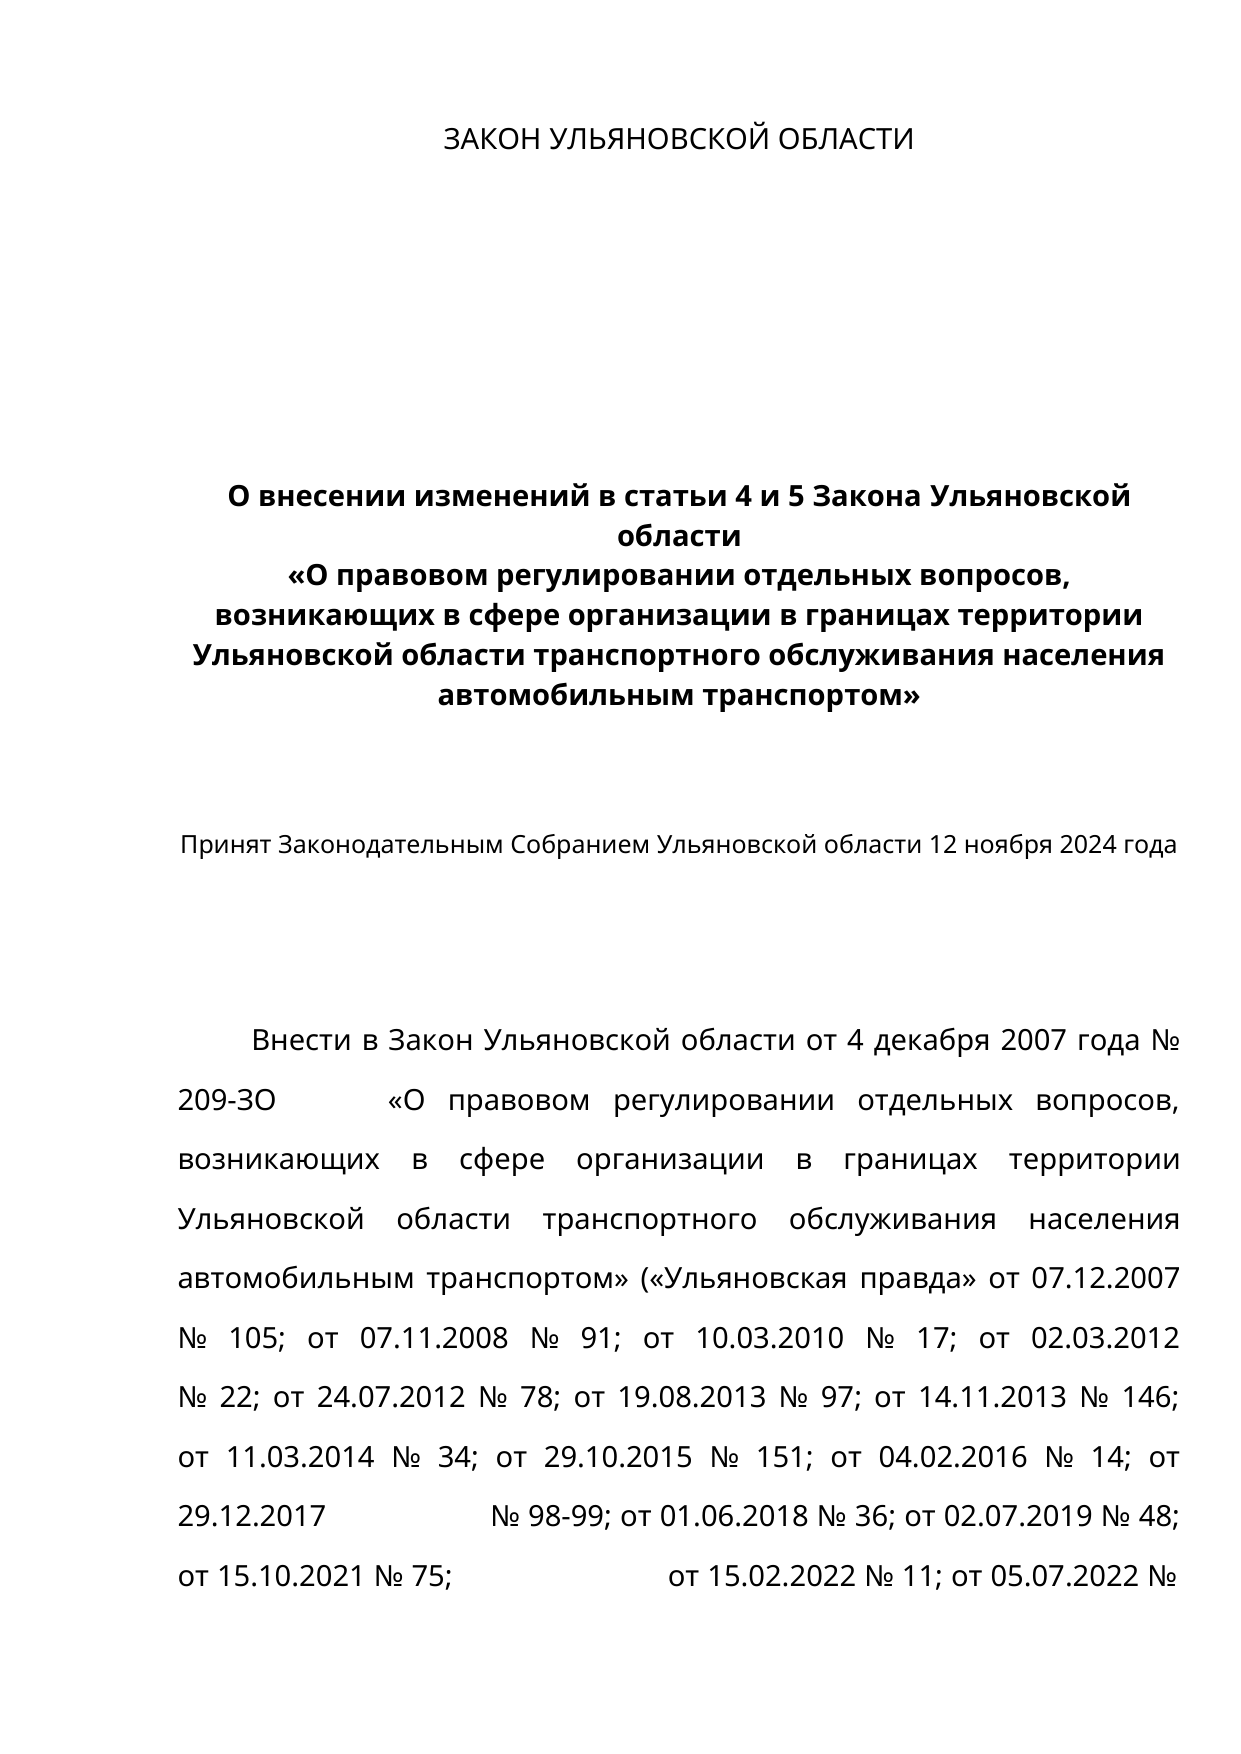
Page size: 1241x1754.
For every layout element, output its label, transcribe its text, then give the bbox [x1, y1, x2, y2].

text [177, 1020, 1181, 1595]
text «О правовом регулировании отдельных вопросов, возникающих в сфере организации в границах территории Ульяновской области транспортного обслуживания населения автомобильным транспортом» [177, 555, 1181, 713]
table_header ЗАКОН УЛЬЯНОВСКОЙ ОБЛАСТИ [166, 118, 1192, 436]
text О внесении изменений в статьи 4 и 5 Закона Ульяновской области [177, 475, 1181, 555]
text Принят Законодательным Собранием Ульяновской области 12 ноября 2024 года [177, 827, 1181, 861]
